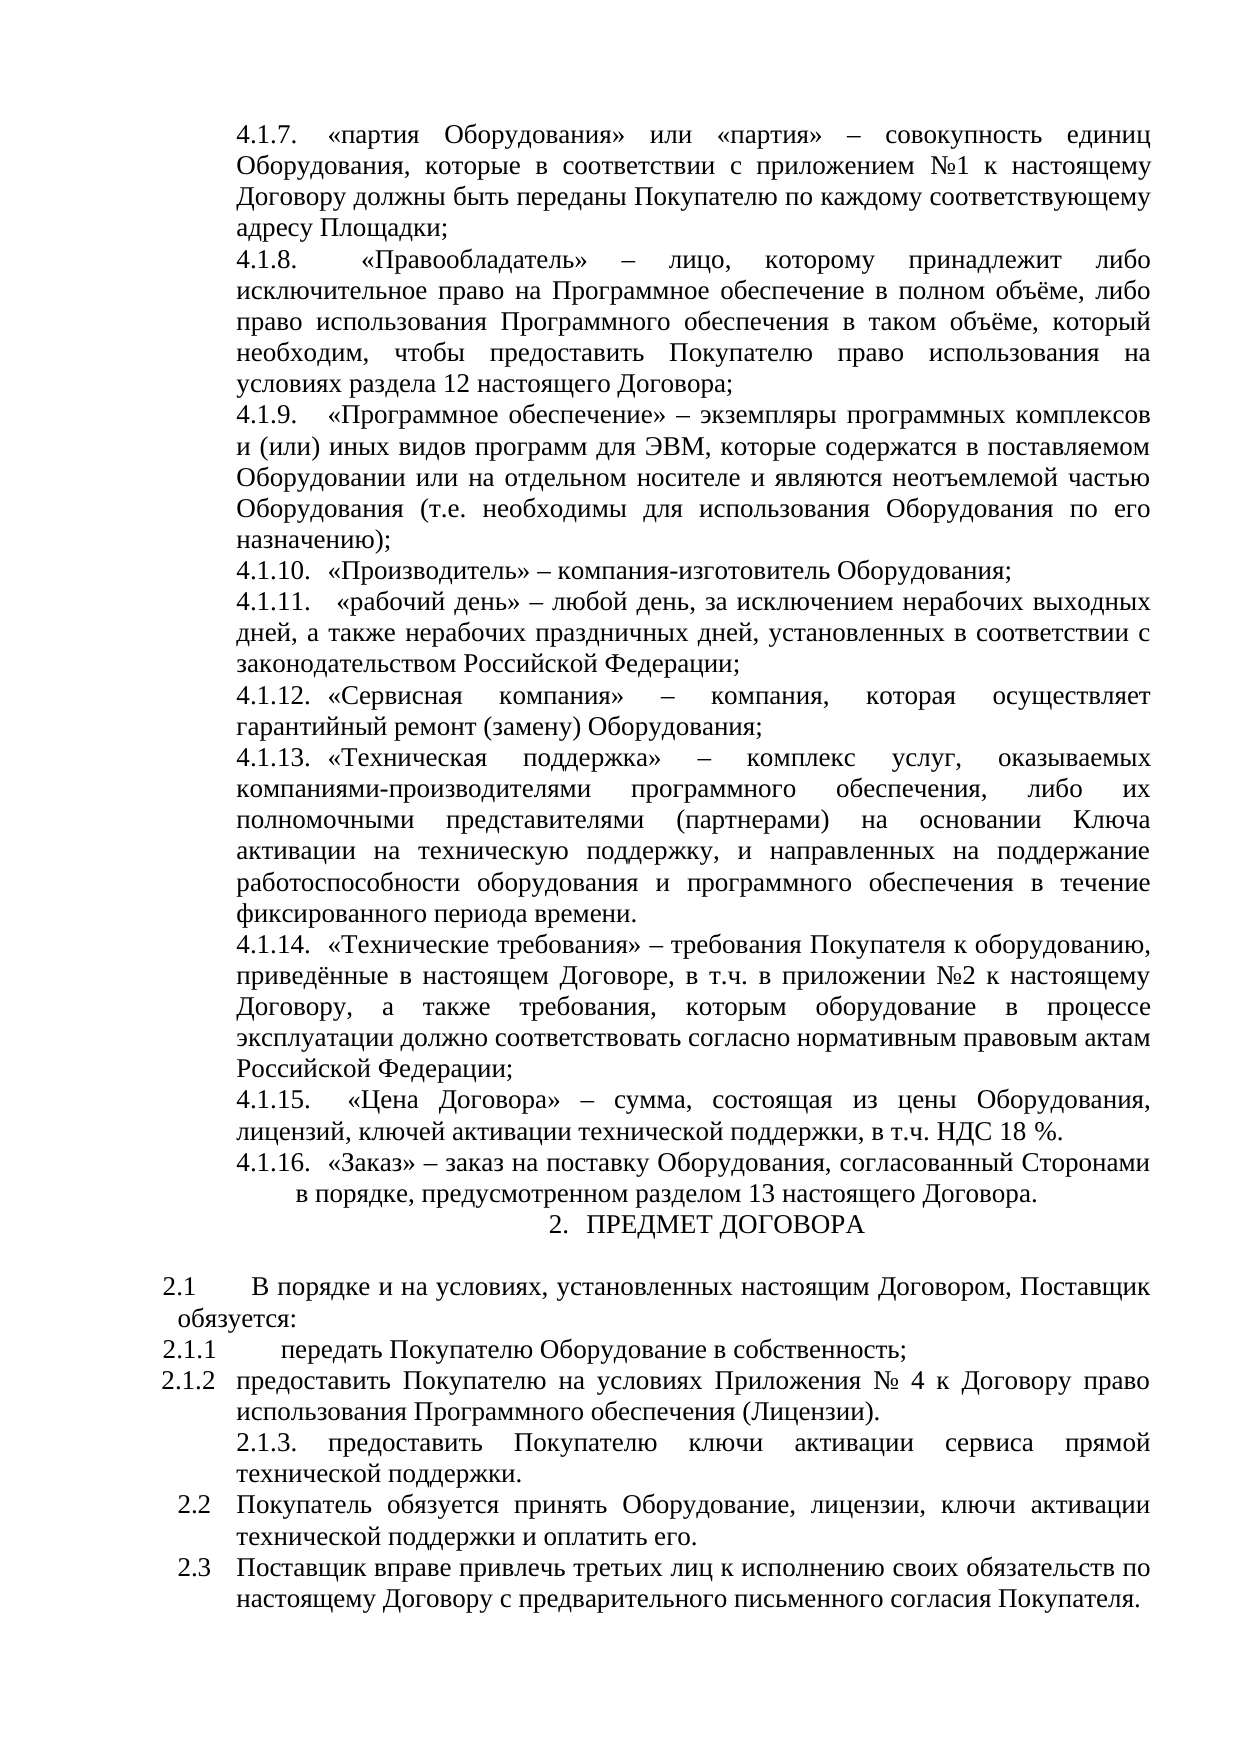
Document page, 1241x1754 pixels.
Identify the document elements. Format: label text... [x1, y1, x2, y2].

text 2.1.3. предоставить Покупателю ключи активации сервиса прямой технической поддержки. [236, 1426, 1152, 1488]
list «Производитель» – компания-изготовитель Оборудования; [236, 554, 1152, 585]
list «Техническая поддержка» – комплекс услуг, оказываемых компаниями-производителями программного обеспечения, либо их полномочными представителями (партнерами) на основании Ключа активации на техническую поддержку, и направленных на поддержание работоспособности оборудования и программного обеспечения в течение фиксированного периода времени. [236, 741, 1152, 928]
list В порядке и на условиях, установленных настоящим Договором, Поставщик обязуется: [162, 1271, 1152, 1333]
list «Заказ» – заказ на поставку Оборудования, согласованный Сторонами в порядке, предусмотренном разделом 13 настоящего Договора. [236, 1146, 1152, 1208]
list «рабочий день» – любой день, за исключением нерабочих выходных дней, а также нерабочих праздничных дней, установленных в соответствии с законодательством Российской Федерации; [236, 585, 1152, 679]
list «Цена Договора» – сумма, состоящая из цены Оборудования, лицензий, ключей активации технической поддержки, в т.ч. НДС 18 %. [236, 1084, 1152, 1146]
list ПРЕДМЕТ ДОГОВОРА [262, 1208, 1152, 1239]
list «Сервисная компания» – компания, которая осуществляет гарантийный ремонт (замену) Оборудования; [236, 679, 1152, 741]
list «Правообладатель» – лицо, которому принадлежит либо исключительное право на Программное обеспечение в полном объёме, либо право использования Программного обеспечения в таком объёме, который необходим, чтобы предоставить Покупателю право использования на условиях раздела 12 настоящего Договора; [236, 243, 1152, 398]
list передать Покупателю Оборудование в собственность; [162, 1333, 1152, 1364]
list «Технические требования» – требования Покупателя к оборудованию, приведённые в настоящем Договоре, в т.ч. в приложении №2 к настоящему Договору, а также требования, которым оборудование в процессе эксплуатации должно соответствовать согласно нормативным правовым актам Российской Федерации; [236, 928, 1152, 1084]
list Поставщик вправе привлечь третьих лиц к исполнению своих обязательств по настоящему Договору с предварительного письменного согласия Покупателя. [177, 1551, 1152, 1613]
list «Программное обеспечение» – экземпляры программных комплексов и (или) иных видов программ для ЭВМ, которые содержатся в поставляемом Оборудовании или на отдельном носителе и являются неотъемлемой частью Оборудования (т.е. необходимы для использования Оборудования по его назначению); [236, 398, 1152, 554]
list предоставить Покупателю на условиях Приложения № 4 к Договору право использования Программного обеспечения (Лицензии). [161, 1364, 1152, 1426]
list «партия Оборудования» или «партия» – совокупность единиц Оборудования, которые в соответствии с приложением №1 к настоящему Договору должны быть переданы Покупателю по каждому соответствующему адресу Площадки; [236, 118, 1152, 243]
list Покупатель обязуется принять Оборудование, лицензии, ключи активации технической поддержки и оплатить его. [177, 1488, 1152, 1551]
